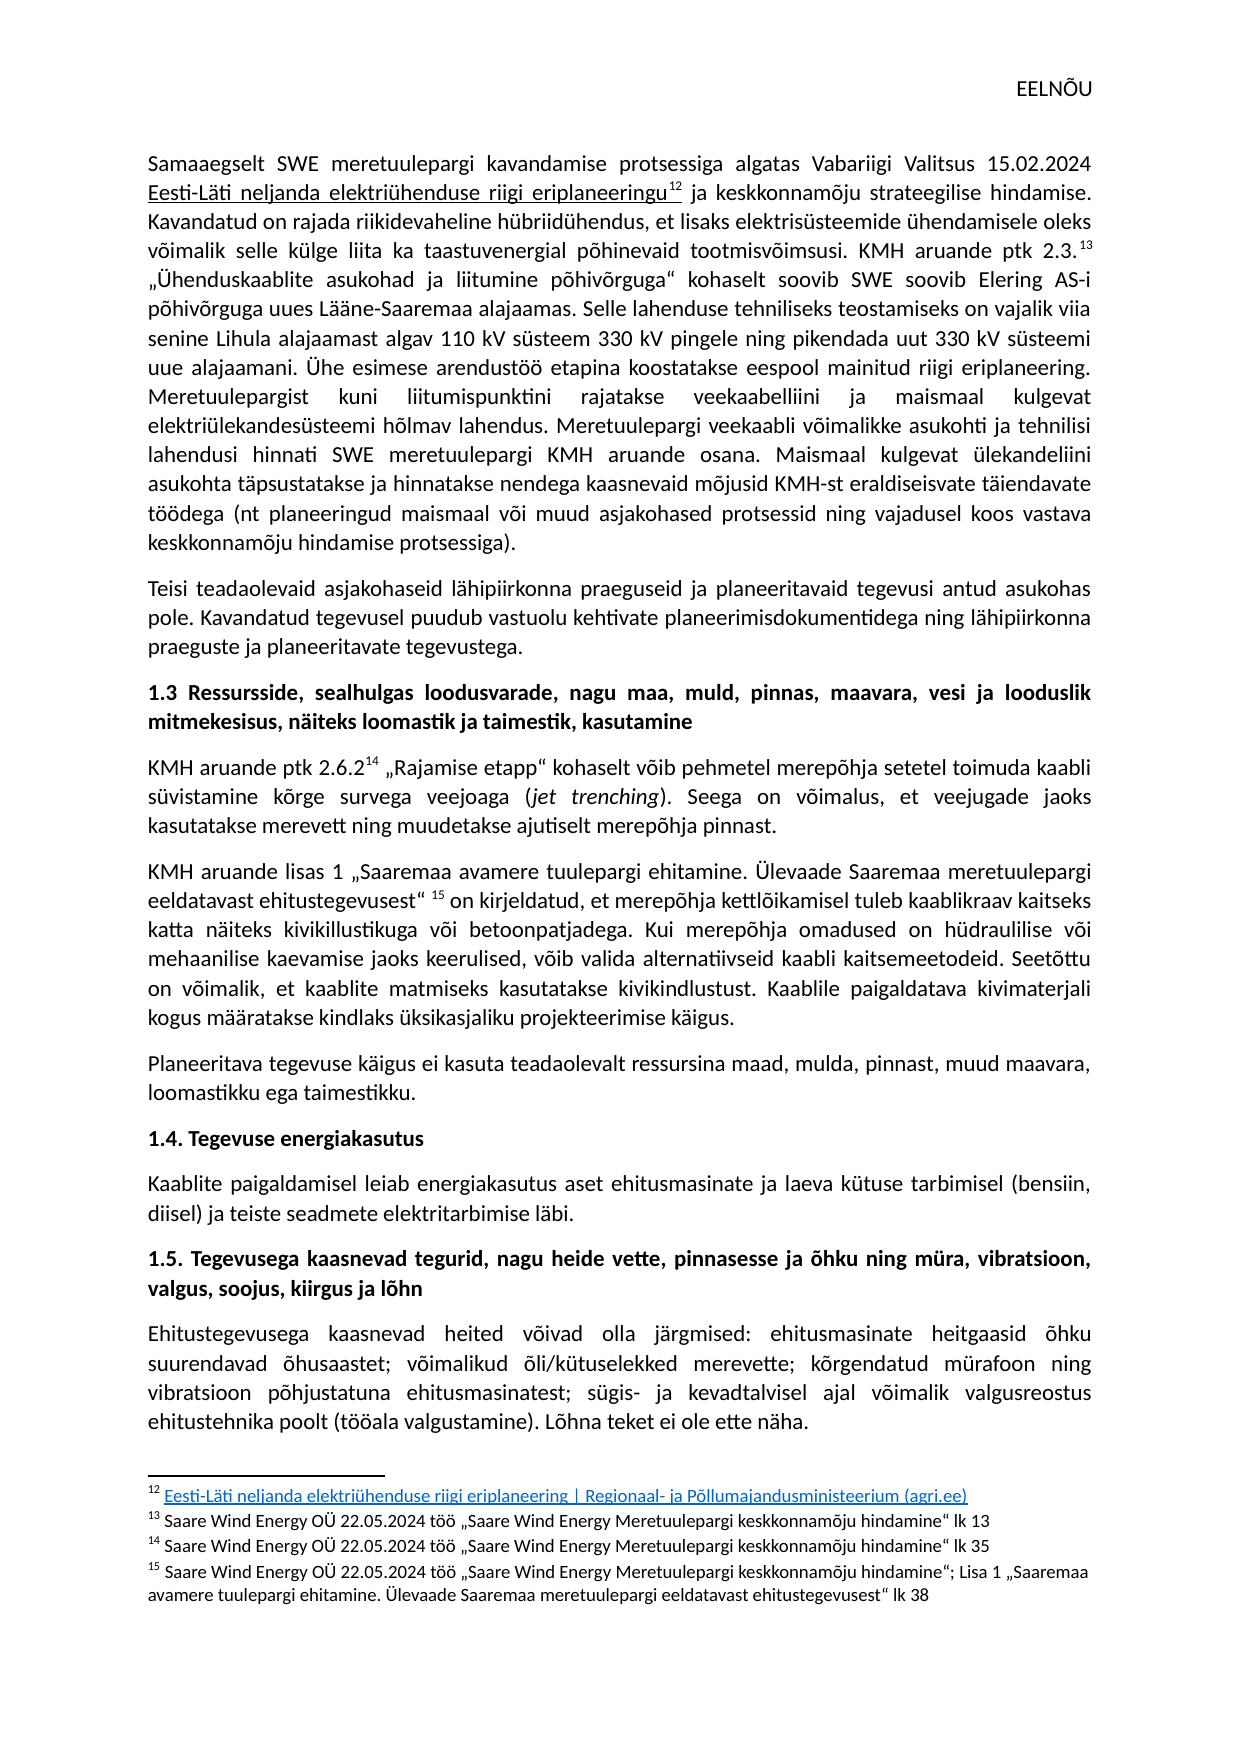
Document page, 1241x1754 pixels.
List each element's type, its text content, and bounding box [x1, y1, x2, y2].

text Ehitustegevusega kaasnevad heited võivad olla järgmised: ehitusmasinate heitgaasid õhku suurendavad õhusaastet; võimalikud õli/kütuselekked merevette; kõrgendatud mürafoon ning vibratsioon põhjustatuna ehitusmasinatest; sügis- ja kevadtalvisel ajal võimalik valgusreostus ehitustehnika poolt (tööala valgustamine). Lõhna teket ei ole ette näha. [148, 1318, 1093, 1435]
text Samaaegselt SWE meretuulepargi kavandamise protsessiga algatas Vabariigi Valitsus 15.02.2024 Eesti-Läti neljanda elektriühenduse riigi eriplaneeringu ja keskkonnamõju strateegilise hindamise. Kavandatud on rajada riikidevaheline hübriidühendus, et lisaks elektrisüsteemide ühendamisele oleks võimalik selle külge liita ka taastuvenergial põhinevaid tootmisvõimsusi. KMH aruande ptk 2.3. „Ühenduskaablite asukohad ja liitumine põhivõrguga“ kohaselt soovib SWE soovib Elering AS-i põhivõrguga uues Lääne-Saaremaa alajaamas. Selle lahenduse tehniliseks teostamiseks on vajalik viia senine Lihula alajaamast algav 110 kV süsteem 330 kV pingele ning pikendada uut 330 kV süsteemi uue alajaamani. Ühe esimese arendustöö etapina koostatakse eespool mainitud riigi eriplaneering. Meretuulepargist kuni liitumispunktini rajatakse veekaabelliini ja maismaal kulgevat elektriülekandesüsteemi hõlmav lahendus. Meretuulepargi veekaabli võimalikke asukohti ja tehnilisi lahendusi hinnati SWE meretuulepargi KMH aruande osana. Maismaal kulgevat ülekandeliini asukohta täpsustatakse ja hinnatakse nendega kaasnevaid mõjusid KMH-st eraldiseisvate täiendavate töödega (nt planeeringud maismaal või muud asjakohased protsessid ning vajadusel koos vastava keskkonnamõju hindamise protsessiga). [148, 148, 1093, 556]
text 1.3 Ressursside, sealhulgas loodusvarade, nagu maa, muld, pinnas, maavara, vesi ja looduslik mitmekesisus, näiteks loomastik ja taimestik, kasutamine [148, 677, 1093, 735]
text KMH aruande lisas 1 „Saaremaa avamere tuulepargi ehitamine. Ülevaade Saaremaa meretuulepargi eeldatavast ehitustegevusest“ on kirjeldatud, et merepõhja kettlõikamisel tuleb kaablikraav kaitseks katta näiteks kivikillustikuga või betoonpatjadega. Kui merepõhja omadused on hüdraulilise või mehaanilise kaevamise jaoks keerulised, võib valida alternatiivseid kaabli kaitsemeetodeid. Seetõttu on võimalik, et kaablite matmiseks kasutatakse kivikindlustust. Kaablile paigaldatava kivimaterjali kogus määratakse kindlaks üksikasjaliku projekteerimise käigus. [148, 856, 1093, 1031]
text 1.4. Tegevuse energiakasutus [148, 1123, 1093, 1152]
text KMH aruande ptk 2.6.2 „Rajamise etapp“ kohaselt võib pehmetel merepõhja setetel toimuda kaabli süvistamine kõrge survega veejoaga (jet trenching). Seega on võimalus, et veejugade jaoks kasutatakse merevett ning muudetakse ajutiselt merepõhja pinnast. [148, 752, 1093, 839]
text Planeeritava tegevuse käigus ei kasuta teadaolevalt ressursina maad, mulda, pinnast, muud maavara, loomastikku ega taimestikku. [148, 1048, 1093, 1106]
text Teisi teadaolevaid asjakohaseid lähipiirkonna praeguseid ja planeeritavaid tegevusi antud asukohas pole. Kavandatud tegevusel puudub vastuolu kehtivate planeerimisdokumentidega ning lähipiirkonna praeguste ja planeeritavate tegevustega. [148, 573, 1093, 660]
text 1.5. Tegevusega kaasnevad tegurid, nagu heide vette, pinnasesse ja õhku ning müra, vibratsioon, valgus, soojus, kiirgus ja lõhn [148, 1243, 1093, 1302]
text Kaablite paigaldamisel leiab energiakasutus aset ehitusmasinate ja laeva kütuse tarbimisel (bensiin, diisel) ja teiste seadmete elektritarbimise läbi. [148, 1168, 1093, 1227]
